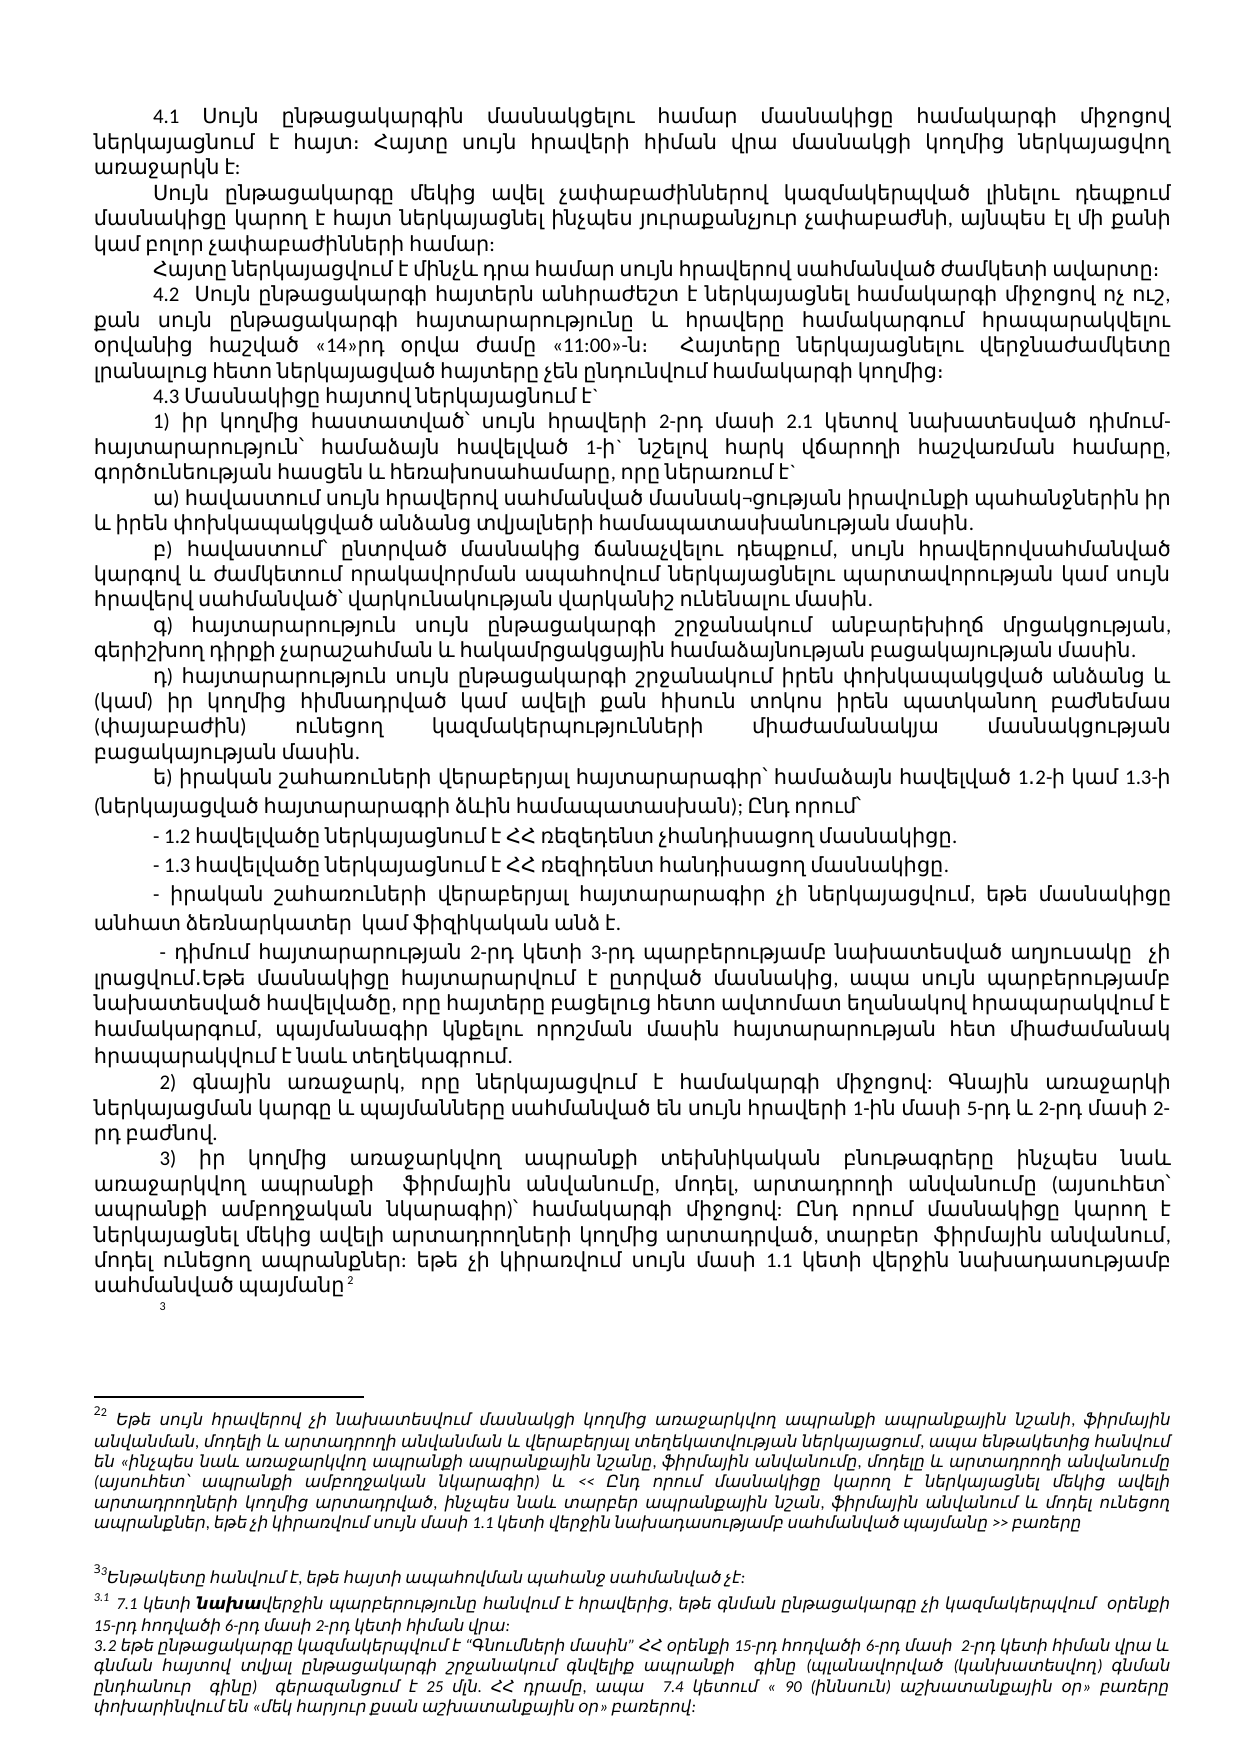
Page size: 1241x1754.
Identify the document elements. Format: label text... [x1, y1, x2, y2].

text - 1.3 հավելվածը ներկայացնում է ՀՀ ռեզիդենտ հանդիսացող մասնակիցը. [94, 852, 1171, 877]
text գ) հայտարարություն սույն ընթացակարգի շրջանակում անբարեխիղճ մրցակցության, գերիշխող դիրքի չարաշահման և հակամրցակցային համաձայնության բացակայության մասին. [94, 612, 1171, 663]
text ա) հավաստում սույն հրավերով սահմանված մասնակ¬ցության իրավունքի պահանջներին իր և իրեն փոխկապակցված անձանց տվյալների համապատասխանության մասին. [94, 485, 1171, 536]
text - իրական շահառուների վերաբերյալ հայտարարագիր չի ներկայացվում, եթե մասնակիցը անհատ ձեռնարկատեր կամ ֆիզիկական անձ է. [94, 881, 1171, 936]
text բ) հավաստում՝ ընտրված մասնակից ճանաչվելու դեպքում, սույն հրավերովսահմանված կարգով և ժամկետում որակավորման ապահովում ներկայացնելու պարտավորության կամ սույն հրավերվ սահմանված՝ վարկունակության վարկանիշ ունենալու մասին. [94, 536, 1171, 612]
text 3 [94, 1298, 1171, 1323]
text 4.2 Սույն ընթացակարգի հայտերն անհրաժեշտ է ներկայացնել համակարգի միջոցով ոչ ուշ, քան սույն ընթացակարգի հայտարարությունը և հրավերը համակարգում հրապարակվելու օրվանից հաշված «14»րդ օրվա ժամը «11:00»-ն։ Հայտերը ներկայացնելու վերջնաժամկետը լրանալուց հետո ներկայացված հայտերը չեն ընդունվում համակարգի կողմից։ [94, 282, 1171, 383]
text Հայտը ներկայացվում է մինչև դրա համար սույն հրավերով սահմանված ժամկետի ավարտը։ [94, 256, 1171, 282]
text դ) հայտարարություն սույն ընթացակարգի շրջանակում իրեն փոխկապակցված անձանց և (կամ) իր կողմից հիմնադրված կամ ավելի քան հիսուն տոկոս իրեն պատկանող բաժնեմաս (փայաբաժին) ունեցող կազմակերպությունների միաժամանակյա մասնակցության բացակայության մասին. [94, 663, 1171, 764]
text 3) իր կողմից առաջարկվող ապրանքի տեխնիկական բնութագրերը ինչպես նաև առաջարկվող ապրանքի ֆիրմային անվանումը, մոդել, արտադրողի անվանումը (այսուհետ՝ ապրանքի ամբողջական նկարագիր)՝ համակարգի միջոցով: Ընդ որում մասնակիցը կարող է ներկայացնել մեկից ավելի արտադրողների կողմից արտադրված, տարբեր ֆիրմային անվանում, մոդել ունեցող ապրանքներ: եթե չի կիրառվում սույն մասի 1.1 կետի վերջին նախադասությամբ սահմանված պայմանը 2 [94, 1146, 1171, 1298]
text 4.3 Մասնակիցը հայտով ներկայացնում է` [94, 383, 1171, 409]
text - 1.2 հավելվածը ներկայացնում է ՀՀ ռեզեդենտ չհանդիսացող մասնակիցը. [94, 823, 1171, 848]
text 1) իր կողմից հաստատված՝ սույն հրավերի 2-րդ մասի 2.1 կետով նախատեսված դիմում-հայտարարություն՝ համաձայն հավելված 1-ի` նշելով հարկ վճարողի հաշվառման համարը, գործունեության հասցեն և հեռախոսահամարը, որը ներառում է` [94, 409, 1171, 485]
text - դիմում հայտարարության 2-րդ կետի 3-րդ պարբերությամբ նախատեսված աղյուսակը չի լրացվում․Եթե մասնակիցը հայտարարվում է ըտրված մասնակից, ապա սույն պարբերությամբ նախատեսված հավելվածը, որը հայտերը բացելուց հետո ավտոմատ եղանակով հրապարակվում է համակարգում, պայմանագիր կնքելու որոշման մասին հայտարարության հետ միաժամանակ հրապարակվում է նաև տեղեկագրում. [94, 939, 1171, 1069]
text 4.1 Սույն ընթացակարգին մասնակցելու համար մասնակիցը համակարգի միջոցով ներկայացնում է հայտ։ Հայտը սույն հրավերի հիման վրա մասնակցի կողմից ներկայացվող առաջարկն է: [94, 104, 1171, 180]
text 2) գնային առաջարկ, որը ներկայացվում է համակարգի միջոցով: Գնային առաջարկի ներկայացման կարգը և պայմանները սահմանված են սույն հրավերի 1-ին մասի 5-րդ և 2-րդ մասի 2-րդ բաժնով. [94, 1069, 1171, 1146]
text ե) իրական շահառուների վերաբերյալ հայտարարագիր՝ համաձայն հավելված 1․2-ի կամ 1.3-ի (ներկայացված հայտարարագրի ձևին համապատասխան); Ընդ որում՝ [94, 764, 1171, 819]
text Սույն ընթացակարգը մեկից ավել չափաբաժիններով կազմակերպված լինելու դեպքում մասնակիցը կարող է հայտ ներկայացնել ինչպես յուրաքանչյուր չափաբաժնի, այնպես էլ մի քանի կամ բոլոր չափաբաժինների համար: [94, 180, 1171, 256]
